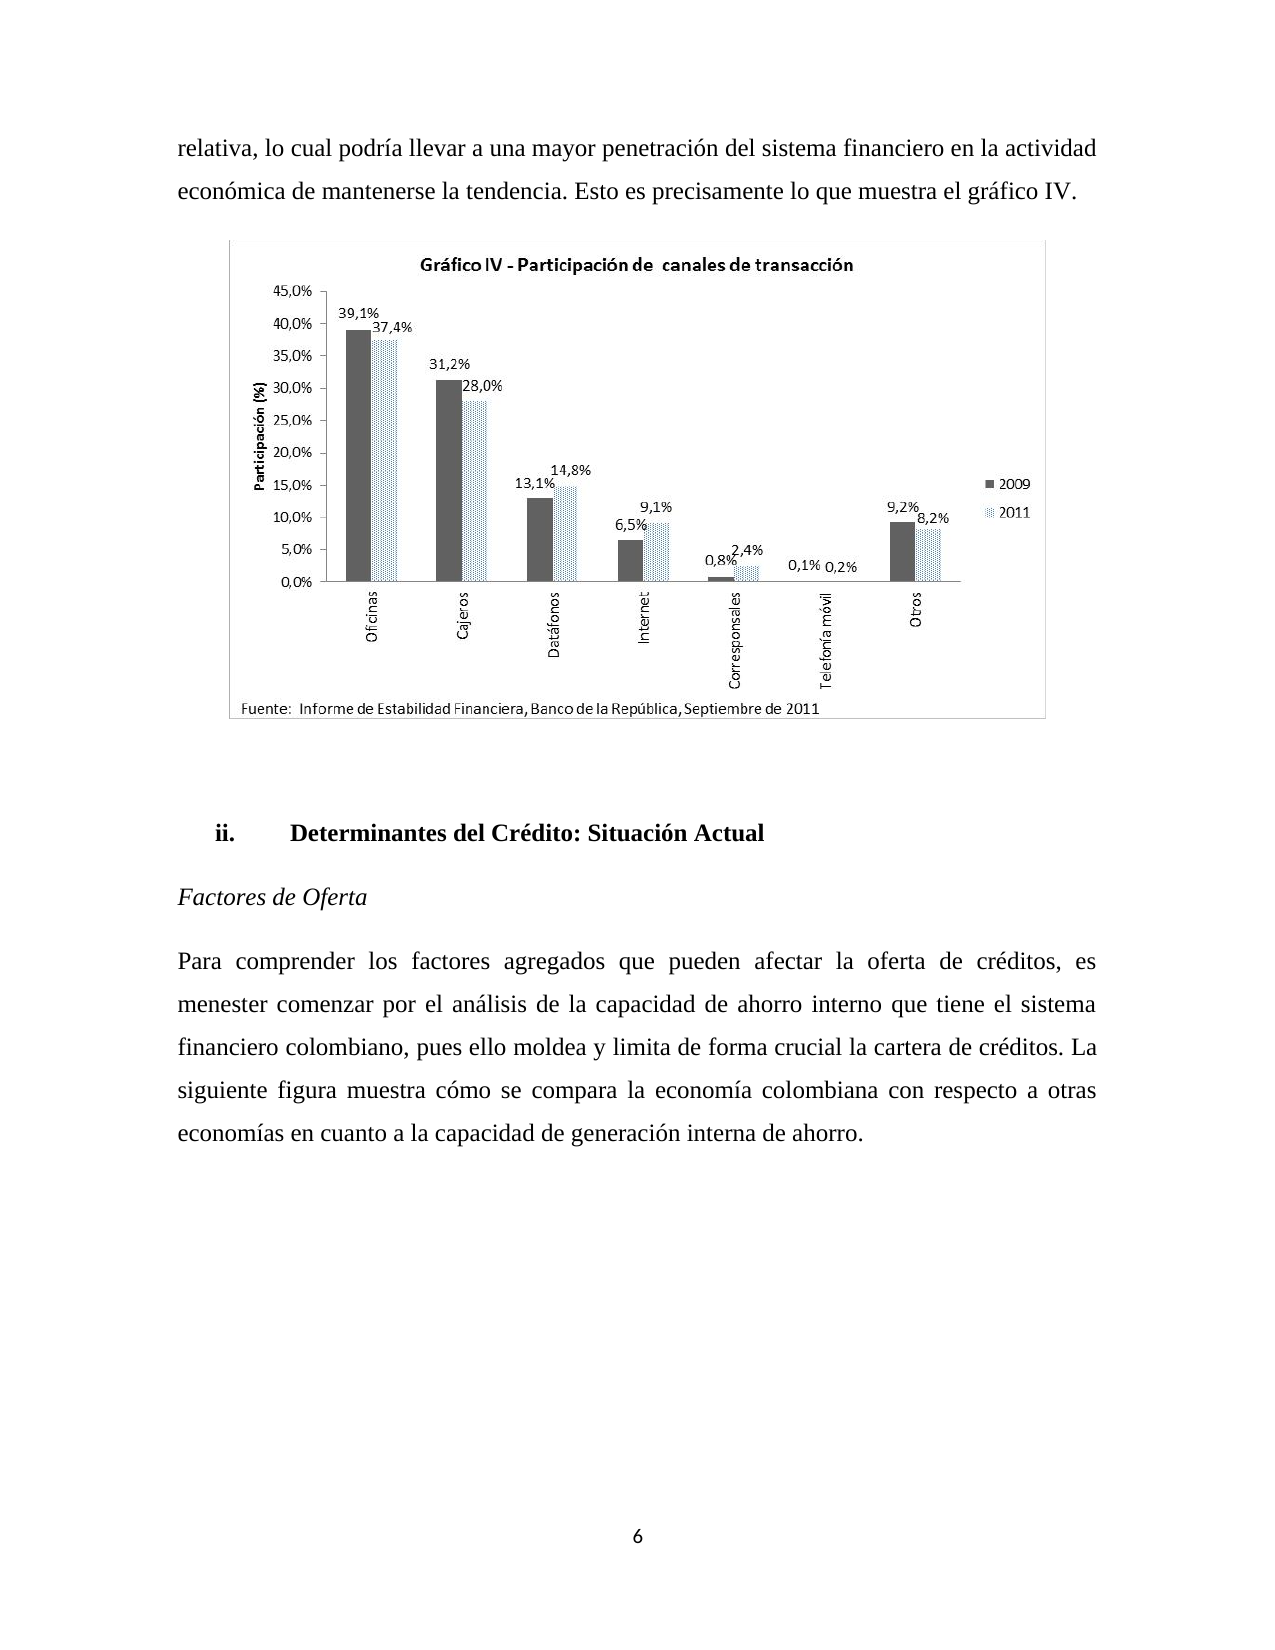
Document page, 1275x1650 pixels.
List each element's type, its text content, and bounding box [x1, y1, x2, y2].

text Para comprender los factores agregados que pueden afectar la oferta de créditos, es menester comenzar por el análisis de la capacidad de ahorro interno que tiene el sistema financiero colombiano, pues ello moldea y limita de forma crucial la cartera de créditos. La siguiente figura muestra cómo se compara la economía colombiana con respecto a otras economías en cuanto a la capacidad de generación interna de ahorro. [177, 946, 1098, 1147]
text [177, 133, 1098, 205]
list Determinantes del Crédito: Situación Actual [215, 818, 1098, 847]
picture [229, 240, 1046, 719]
text Factores de Oferta [177, 882, 1098, 911]
